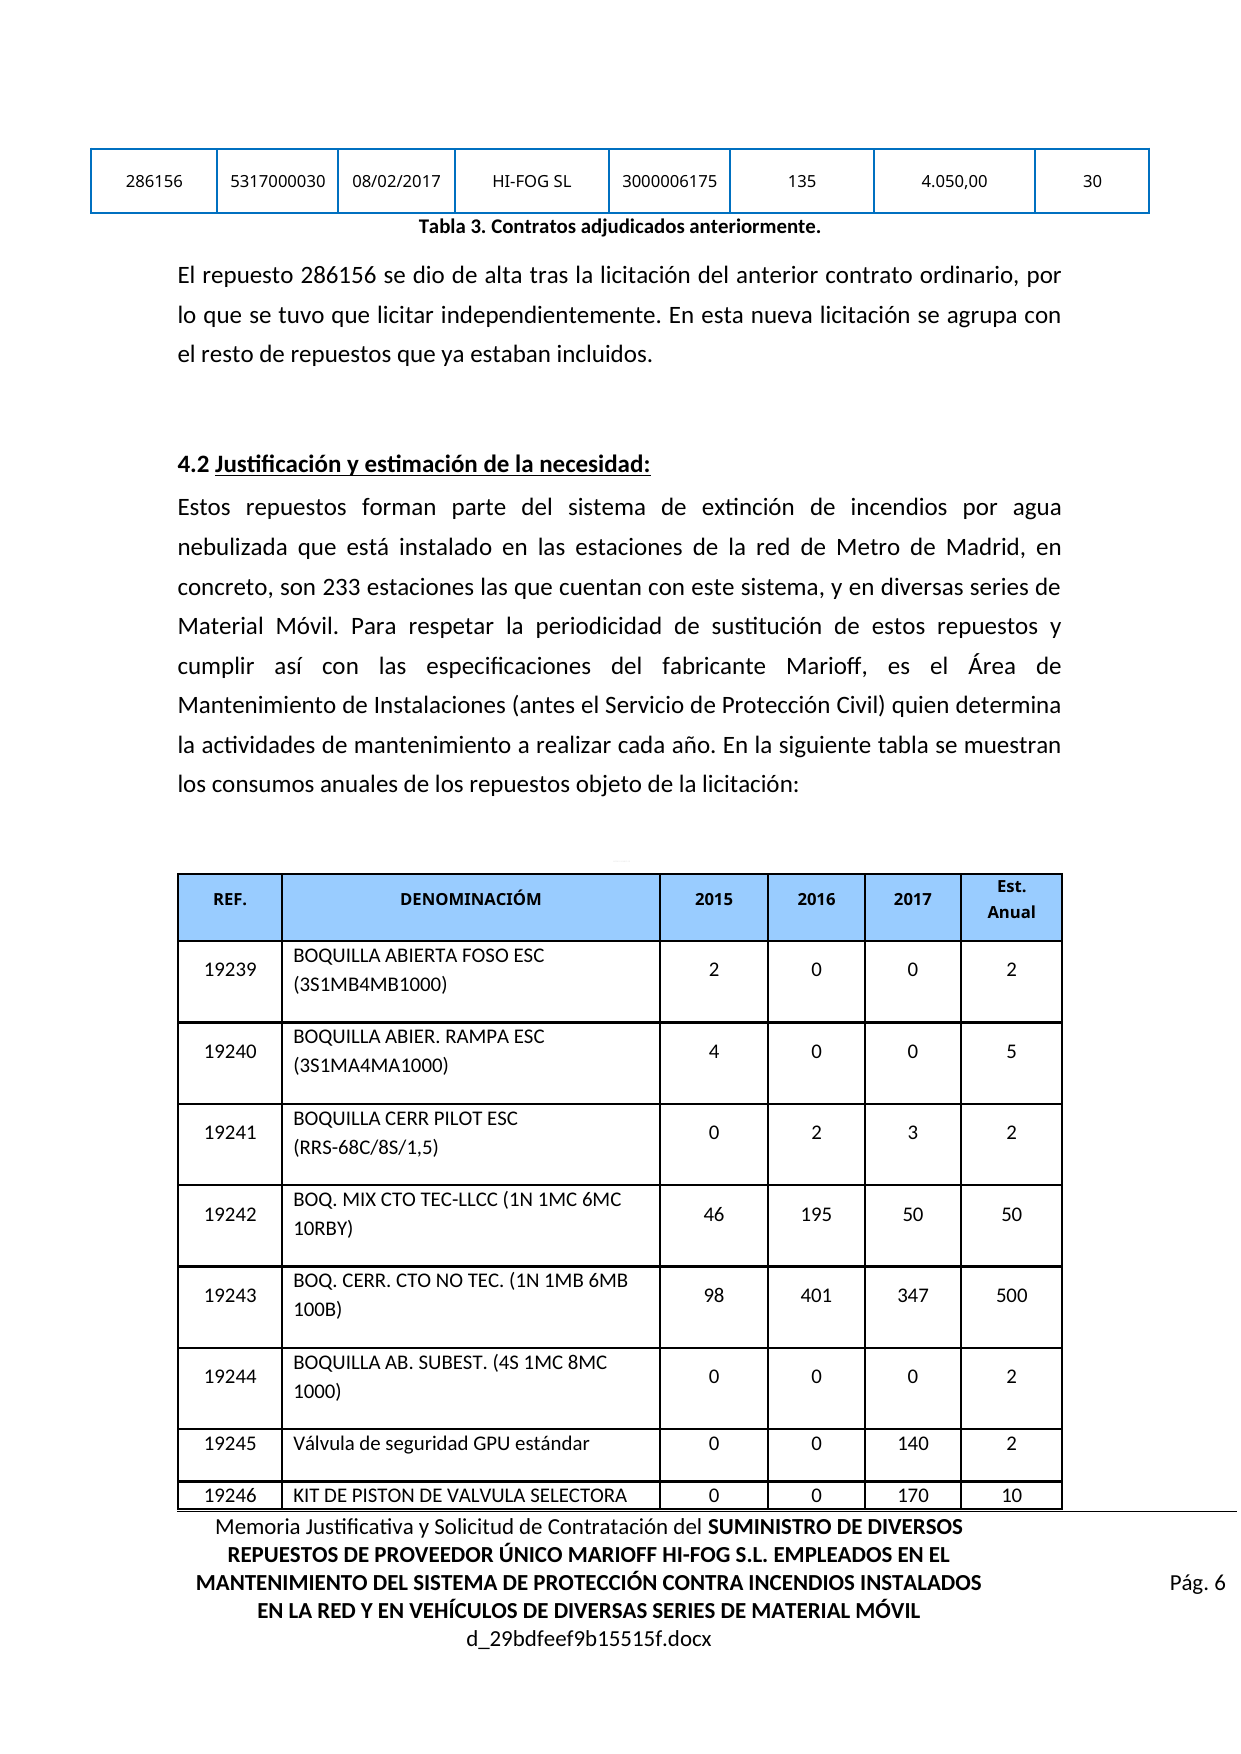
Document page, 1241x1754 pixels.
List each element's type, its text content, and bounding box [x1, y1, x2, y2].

table_cell 19240 [179, 1024, 281, 1103]
table_cell 3 [866, 1105, 960, 1184]
table_cell 2 [769, 1105, 864, 1184]
table_cell 4.050,00 [875, 150, 1034, 212]
table_header 2016 [769, 875, 864, 940]
table_cell 401 [769, 1268, 864, 1347]
table_cell 0 [661, 1349, 767, 1428]
table_cell 0 [866, 942, 960, 1021]
table_header REF. [179, 875, 281, 940]
table_cell 0 [769, 1024, 864, 1103]
table_cell 0 [769, 1349, 864, 1428]
table_cell BOQUILLA ABIERTA FOSO ESC (3S1MB4MB1000) [283, 942, 659, 1021]
table_cell 46 [661, 1186, 767, 1265]
table_cell 140 [866, 1430, 960, 1480]
table_cell 2 [962, 1349, 1061, 1428]
table_cell 4 [661, 1024, 767, 1103]
table_cell Válvula de seguridad GPU estándar [283, 1430, 659, 1480]
table_cell 08/02/2017 [339, 150, 454, 212]
table_cell 19243 [179, 1268, 281, 1347]
table_cell 135 [731, 150, 873, 212]
table_cell 0 [769, 942, 864, 1021]
table_cell 3000006175 [610, 150, 729, 212]
table_cell 2 [962, 942, 1061, 1021]
table_cell 195 [769, 1186, 864, 1265]
table_cell 0 [866, 1349, 960, 1428]
table_cell 0 [769, 1483, 864, 1508]
table_cell 0 [661, 1483, 767, 1508]
table_cell BOQUILLA CERR PILOT ESC (RRS-68C/8S/1,5) [283, 1105, 659, 1184]
table_cell BOQ. CERR. CTO NO TEC. (1N 1MB 6MB 100B) [283, 1268, 659, 1347]
table_cell 5 [962, 1024, 1061, 1103]
table_cell 50 [962, 1186, 1061, 1265]
table_cell 19245 [179, 1430, 281, 1480]
text Tabla 3. Contratos adjudicados anteriormente. [177, 214, 1063, 239]
table_header 2017 [866, 875, 960, 940]
table_cell BOQUILLA AB. SUBEST. (4S 1MC 8MC 1000) [283, 1349, 659, 1428]
table_cell 0 [661, 1430, 767, 1480]
table_cell 19241 [179, 1105, 281, 1184]
table_cell 98 [661, 1268, 767, 1347]
table_cell 2 [661, 942, 767, 1021]
table_cell BOQUILLA ABIER. RAMPA ESC (3S1MA4MA1000) [283, 1024, 659, 1103]
table_cell 286156 [92, 150, 216, 212]
table_cell 10 [962, 1483, 1061, 1508]
table_cell 30 [1036, 150, 1148, 212]
table_cell 347 [866, 1268, 960, 1347]
table_cell 19242 [179, 1186, 281, 1265]
table_header DENOMINACIÓM [283, 875, 659, 940]
table_header 2015 [661, 875, 767, 940]
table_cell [456, 150, 608, 212]
table_cell 0 [661, 1105, 767, 1184]
table_cell 19244 [179, 1349, 281, 1428]
table_cell 170 [866, 1483, 960, 1508]
text Justificación y estimación de la necesidad: [177, 448, 1063, 479]
table_cell 0 [769, 1430, 864, 1480]
table_cell 2 [962, 1105, 1061, 1184]
table_header Est. Anual [962, 875, 1061, 940]
table_cell 0 [866, 1024, 960, 1103]
table_cell BOQ. MIX CTO TEC-LLCC (1N 1MC 6MC 10RBY) [283, 1186, 659, 1265]
table_cell 500 [962, 1268, 1061, 1347]
table_cell 50 [866, 1186, 960, 1265]
table_cell 2 [962, 1430, 1061, 1480]
table_cell 19239 [179, 942, 281, 1021]
text El repuesto 286156 se dio de alta tras la licitación del anterior contrato ordinario, por lo que se tuvo que licitar independientemente. En esta nueva licitación se agrupa con el resto de repuestos que ya estaban incluidos. [177, 259, 1063, 369]
text Estos repuestos forman parte del sistema de extinción de incendios por agua nebulizada que está instalado en las estaciones de la red de Metro de Madrid, en concreto, son 233 estaciones las que cuentan con este sistema, y en diversas series de Material Móvil. Para respetar la periodicidad de sustitución de estos repuestos y cumplir así con las especificaciones del fabricante Marioff, es el Área de Mantenimiento de Instalaciones (antes el Servicio de Protección Civil) quien determina la actividades de mantenimiento a realizar cada año. En la siguiente tabla se muestran los consumos anuales de los repuestos objeto de la licitación: [177, 492, 1063, 799]
table_cell 19246 [179, 1483, 281, 1508]
table_cell 5317000030 [218, 150, 337, 212]
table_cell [283, 1483, 659, 1508]
